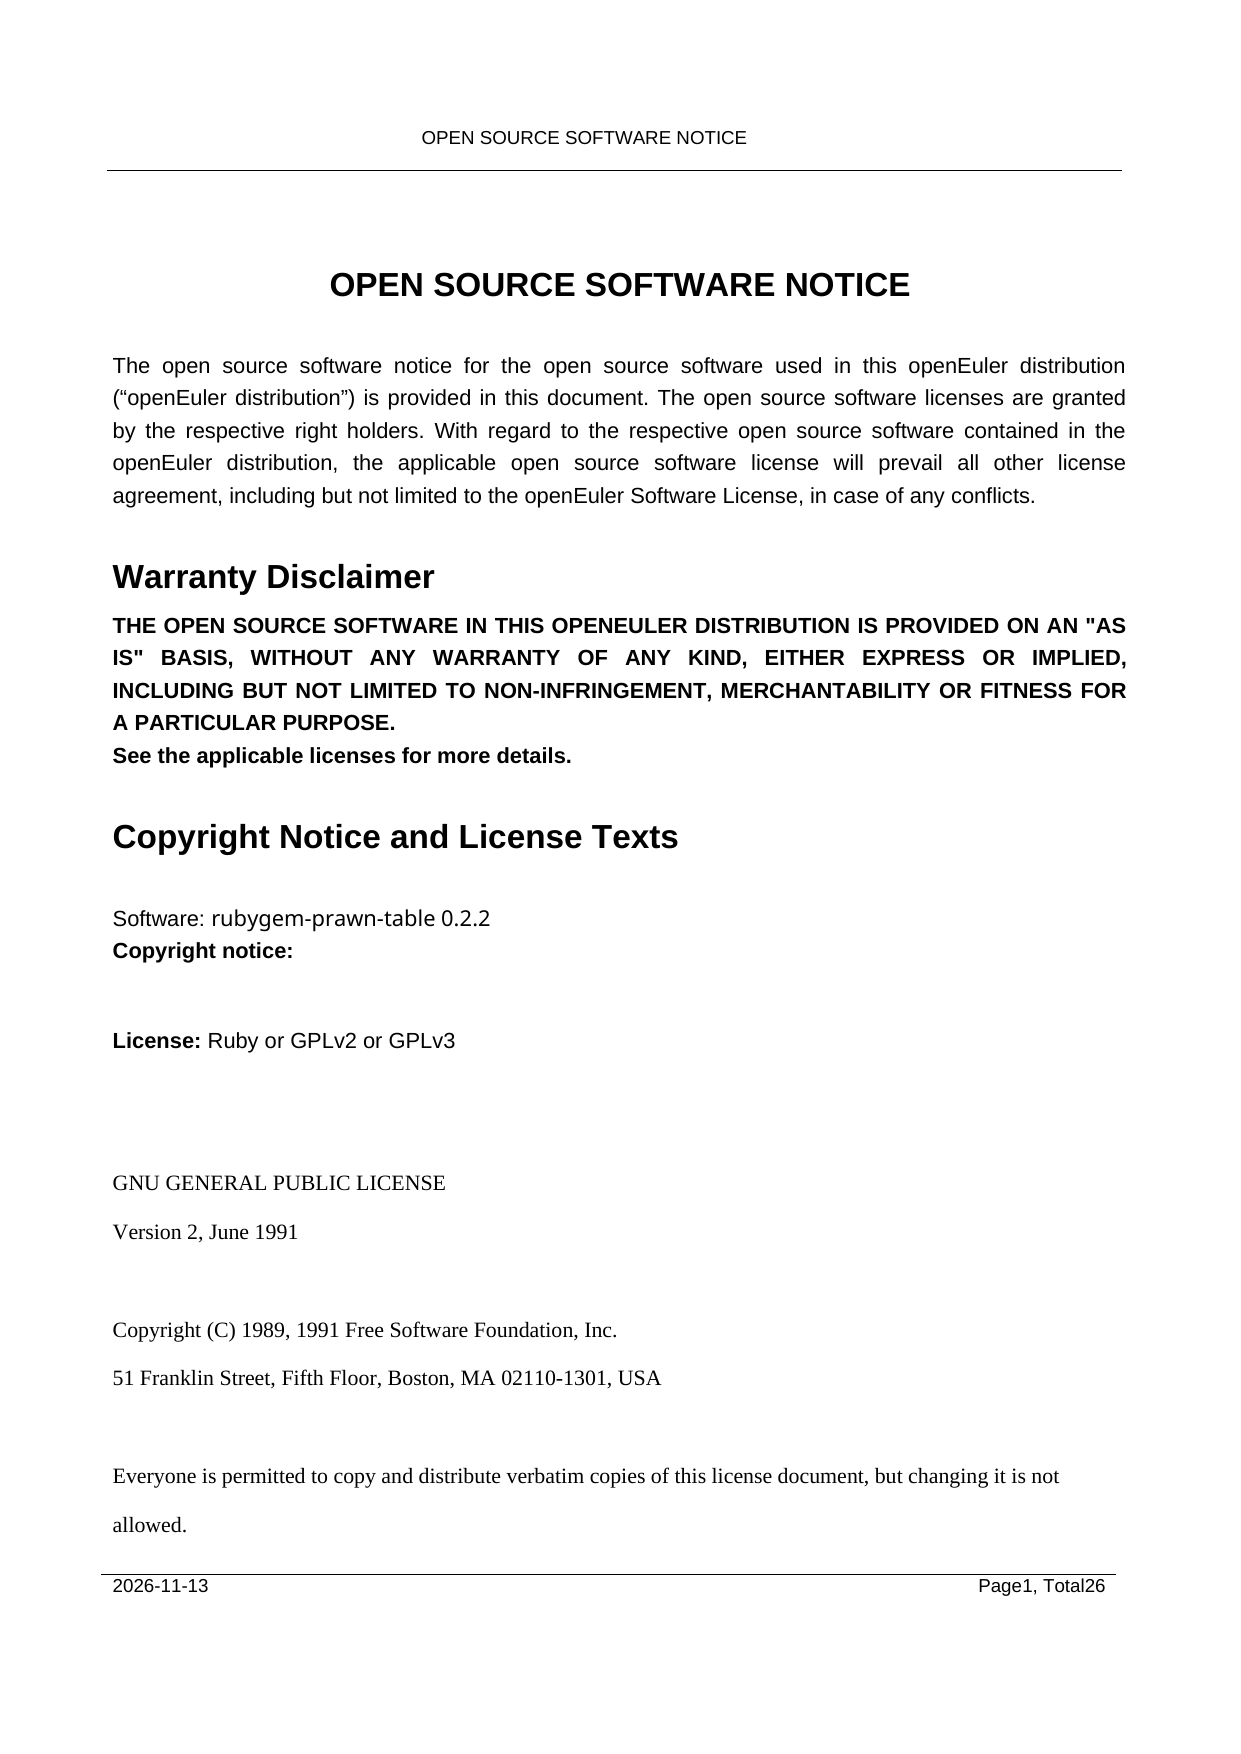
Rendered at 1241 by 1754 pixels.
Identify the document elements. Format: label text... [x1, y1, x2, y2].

text Warranty Disclaimer [112, 544, 1128, 609]
text THE OPEN SOURCE SOFTWARE IN THIS OPENEULER DISTRIBUTION IS PROVIDED ON AN "AS IS" BASIS, WITHOUT ANY WARRANTY OF ANY KIND, EITHER EXPRESS OR IMPLIED, INCLUDING BUT NOT LIMITED TO NON-INFRINGEMENT, MERCHANTABILITY OR FITNESS FOR A PARTICULAR PURPOSE. See the applicable licenses for more details. [112, 609, 1128, 771]
text The open source software notice for the open source software used in this openEuler distribution (“openEuler distribution”) is provided in this document. The open source software licenses are granted by the respective right holders. With regard to the respective open source software contained in the openEuler distribution, the applicable open source software license will prevail all other license agreement, including but not limited to the openEuler Software License, in case of any conflicts. [112, 349, 1128, 511]
text Copyright notice: [112, 934, 1128, 966]
text License: Ruby or GPLv2 or GPLv3 [112, 1024, 1128, 1057]
text Copyright Notice and License Texts [112, 804, 1128, 869]
text Software: rubygem-prawn-table 0.2.2 [112, 901, 1128, 934]
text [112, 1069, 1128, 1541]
text OPEN SOURCE SOFTWARE NOTICE [112, 251, 1128, 316]
